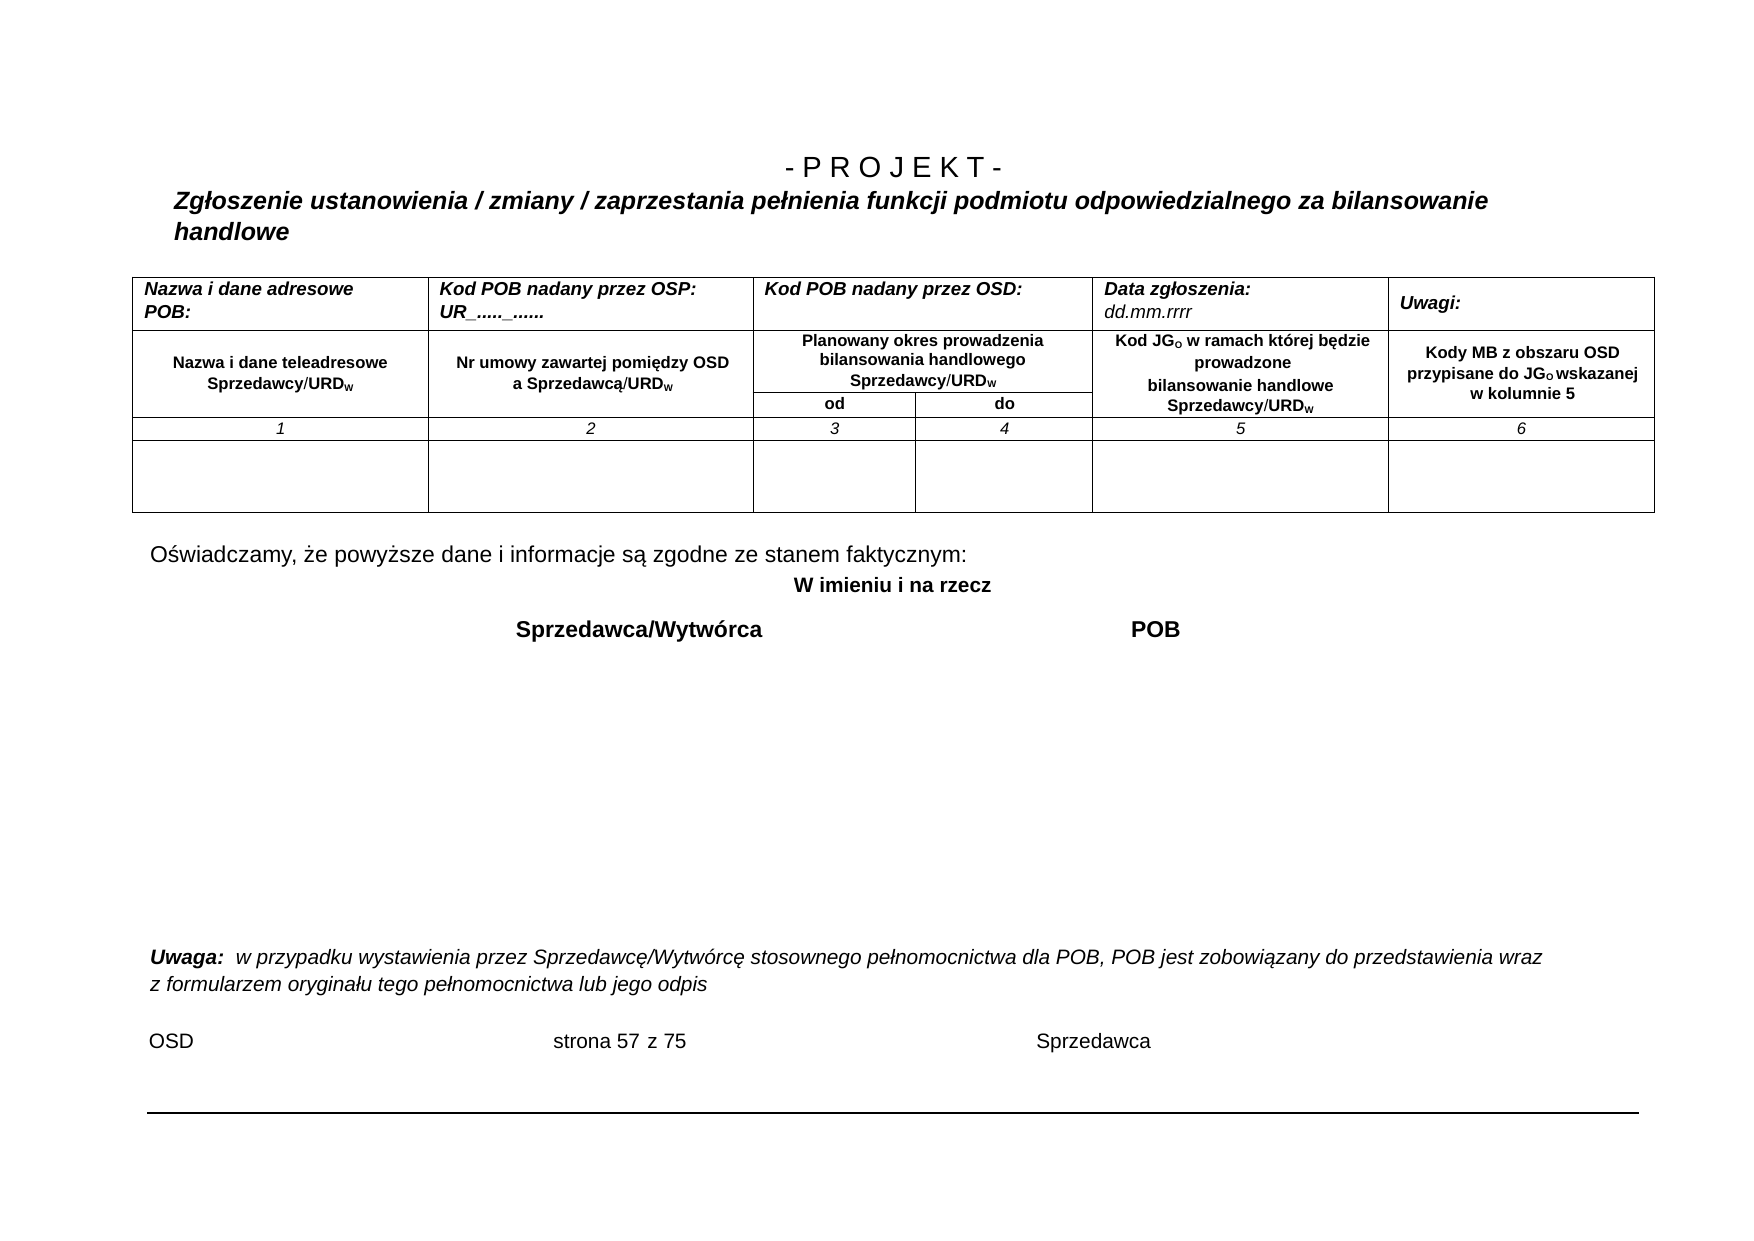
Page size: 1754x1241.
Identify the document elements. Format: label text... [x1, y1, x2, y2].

table_cell Nr umowy zawartej pomiędzy OSD a Sprzedawcą/URDW [429, 331, 753, 417]
table_header Kod POB nadany przez OSP: UR_....._...... [429, 278, 753, 330]
table_cell [1389, 441, 1654, 512]
table_cell Nazwa i dane teleadresowe Sprzedawcy/URDW [133, 331, 428, 417]
table_cell Kody MB z obszaru OSD przypisane do JGO wskazanej w kolumnie 5 [1389, 331, 1654, 417]
table_cell 5 [1093, 418, 1388, 440]
table_cell 3 [754, 418, 915, 440]
table_cell 6 [1389, 418, 1654, 440]
table_cell Kod JGO w ramach której będzie prowadzone bilansowanie handlowe Sprzedawcy/URDW [1093, 331, 1388, 417]
text W imieniu i na rzecz [174, 573, 1611, 597]
table_cell 2 [429, 418, 753, 440]
table_cell Planowany okres prowadzenia bilansowania handlowego Sprzedawcy/URDW [754, 331, 1092, 392]
table_header Nazwa i dane adresowe POB: [133, 278, 428, 330]
text Zgłoszenie ustanowienia / zmiany / zaprzestania pełnienia funkcji podmiotu odpowiedzialnego za bilansowanie handlowe [174, 186, 1611, 246]
table_cell od [754, 393, 915, 417]
table_header Data zgłoszenia: dd.mm.rrrr [1093, 278, 1388, 330]
text Oświadczamy, że powyższe dane i informacje są zgodne ze stanem faktycznym: [150, 541, 1576, 568]
table_cell [754, 441, 915, 512]
table_cell do [916, 393, 1092, 417]
table_cell 1 [133, 418, 428, 440]
table_cell 4 [916, 418, 1092, 440]
table_cell [916, 441, 1092, 512]
table_cell [1093, 441, 1388, 512]
table_cell [133, 441, 428, 512]
table_header Kod POB nadany przez OSD: [754, 278, 1092, 330]
table_header Uwagi: [1389, 278, 1654, 330]
text OSD strona 57 z 75 Sprzedawca [149, 1028, 1611, 1052]
table_cell [429, 441, 753, 512]
subtitle - P R O J E K T - [175, 150, 1611, 183]
text Uwaga: w przypadku wystawienia przez Sprzedawcę/Wytwórcę stosownego pełnomocnictwa dla POB, POB jest zobowiązany do przedstawienia wraz z formularzem oryginału tego pełnomocnictwa lub jego odpis [150, 945, 1560, 996]
subtitle Sprzedawca/Wytwórca POB [150, 616, 1611, 643]
